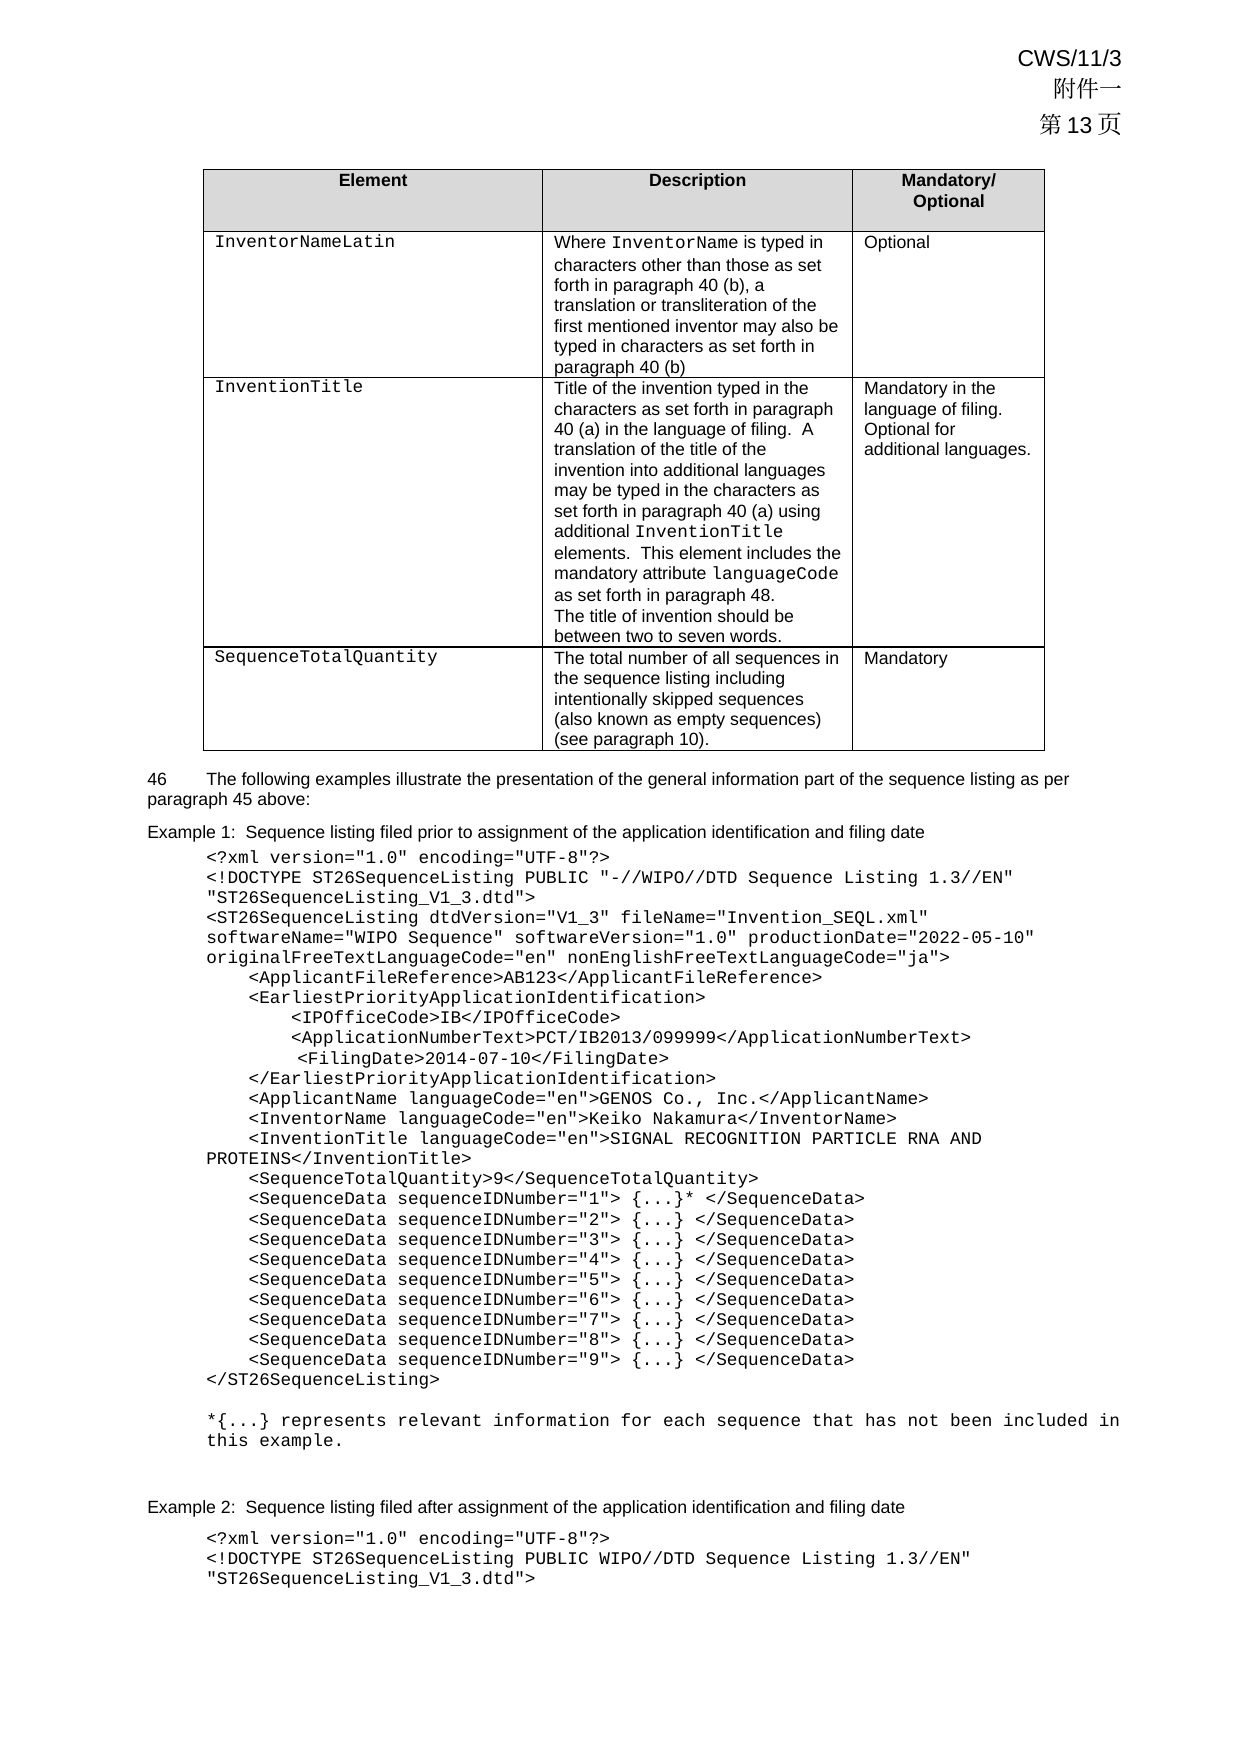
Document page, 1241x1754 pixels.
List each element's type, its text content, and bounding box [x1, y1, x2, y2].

text *{...} represents relevant information for each sequence that has not been included in this example. [206, 1411, 1122, 1451]
text <SequenceData sequenceIDNumber="8"> {...} </SequenceData> [206, 1331, 1122, 1351]
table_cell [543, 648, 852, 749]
text <SequenceData sequenceIDNumber="7"> {...} </SequenceData> [206, 1311, 1122, 1331]
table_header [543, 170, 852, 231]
text <SequenceTotalQuantity>9</SequenceTotalQuantity> [206, 1170, 1122, 1190]
text <SequenceData sequenceIDNumber="2"> {...} </SequenceData> [206, 1210, 1122, 1230]
text <?xml version="1.0" encoding="UTF-8"?> [206, 1530, 1122, 1550]
text <SequenceData sequenceIDNumber="6"> {...} </SequenceData> [206, 1291, 1122, 1311]
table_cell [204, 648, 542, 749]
text Example 1: Sequence listing filed prior to assignment of the application identification and filing date [147, 822, 1122, 842]
text <SequenceData sequenceIDNumber="3"> {...} </SequenceData> [206, 1230, 1122, 1250]
text <SequenceData sequenceIDNumber="1"> {...}* </SequenceData> [206, 1190, 1122, 1210]
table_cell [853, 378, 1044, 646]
text <ApplicationNumberText>PCT/IB2013/099999</ApplicationNumberText> [206, 1029, 1122, 1049]
text <ApplicantFileReference>AB123</ApplicantFileReference> [206, 969, 1122, 989]
list The following examples illustrate the presentation of the general information part of the sequence listing as per paragraph 45 above: [147, 768, 1122, 809]
text <FilingDate>2014-07-10</FilingDate> [206, 1049, 1122, 1069]
text <SequenceData sequenceIDNumber="5"> {...} </SequenceData> [206, 1270, 1122, 1291]
text <InventorName languageCode="en">Keiko Nakamura</InventorName> [206, 1109, 1122, 1130]
text <SequenceData sequenceIDNumber="9"> {...} </SequenceData> [206, 1351, 1122, 1371]
text <EarliestPriorityApplicationIdentification> [206, 989, 1122, 1009]
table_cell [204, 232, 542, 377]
text <IPOfficeCode>IB</IPOfficeCode> [206, 1009, 1122, 1029]
text <ST26SequenceListing dtdVersion="V1_3" fileName="Invention_SEQL.xml" softwareName="WIPO Sequence" softwareVersion="1.0" productionDate="2022-05-10" originalFreeTextLanguageCode="en" nonEnglishFreeTextLanguageCode="ja"> [206, 908, 1122, 969]
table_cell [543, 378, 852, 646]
text </ST26SequenceListing> [206, 1371, 1122, 1391]
text <ApplicantName languageCode="en">GENOS Co., Inc.</ApplicantName> [206, 1089, 1122, 1109]
text <SequenceData sequenceIDNumber="4"> {...} </SequenceData> [206, 1250, 1122, 1270]
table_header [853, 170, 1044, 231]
text Example 2: Sequence listing filed after assignment of the application identification and filing date [147, 1497, 1122, 1517]
text <InventionTitle languageCode="en">SIGNAL RECOGNITION PARTICLE RNA AND PROTEINS</InventionTitle> [206, 1130, 1122, 1170]
text </EarliestPriorityApplicationIdentification> [206, 1069, 1122, 1089]
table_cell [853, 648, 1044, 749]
text <!DOCTYPE ST26SequenceListing PUBLIC "-//WIPO//DTD Sequence Listing 1.3//EN" "ST26SequenceListing_V1_3.dtd"> [206, 868, 1122, 908]
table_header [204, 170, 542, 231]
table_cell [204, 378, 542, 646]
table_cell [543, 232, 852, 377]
text <!DOCTYPE ST26SequenceListing PUBLIC WIPO//DTD Sequence Listing 1.3//EN" "ST26SequenceListing_V1_3.dtd"> [206, 1550, 1122, 1590]
text <?xml version="1.0" encoding="UTF-8"?> [206, 848, 1122, 868]
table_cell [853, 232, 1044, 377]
